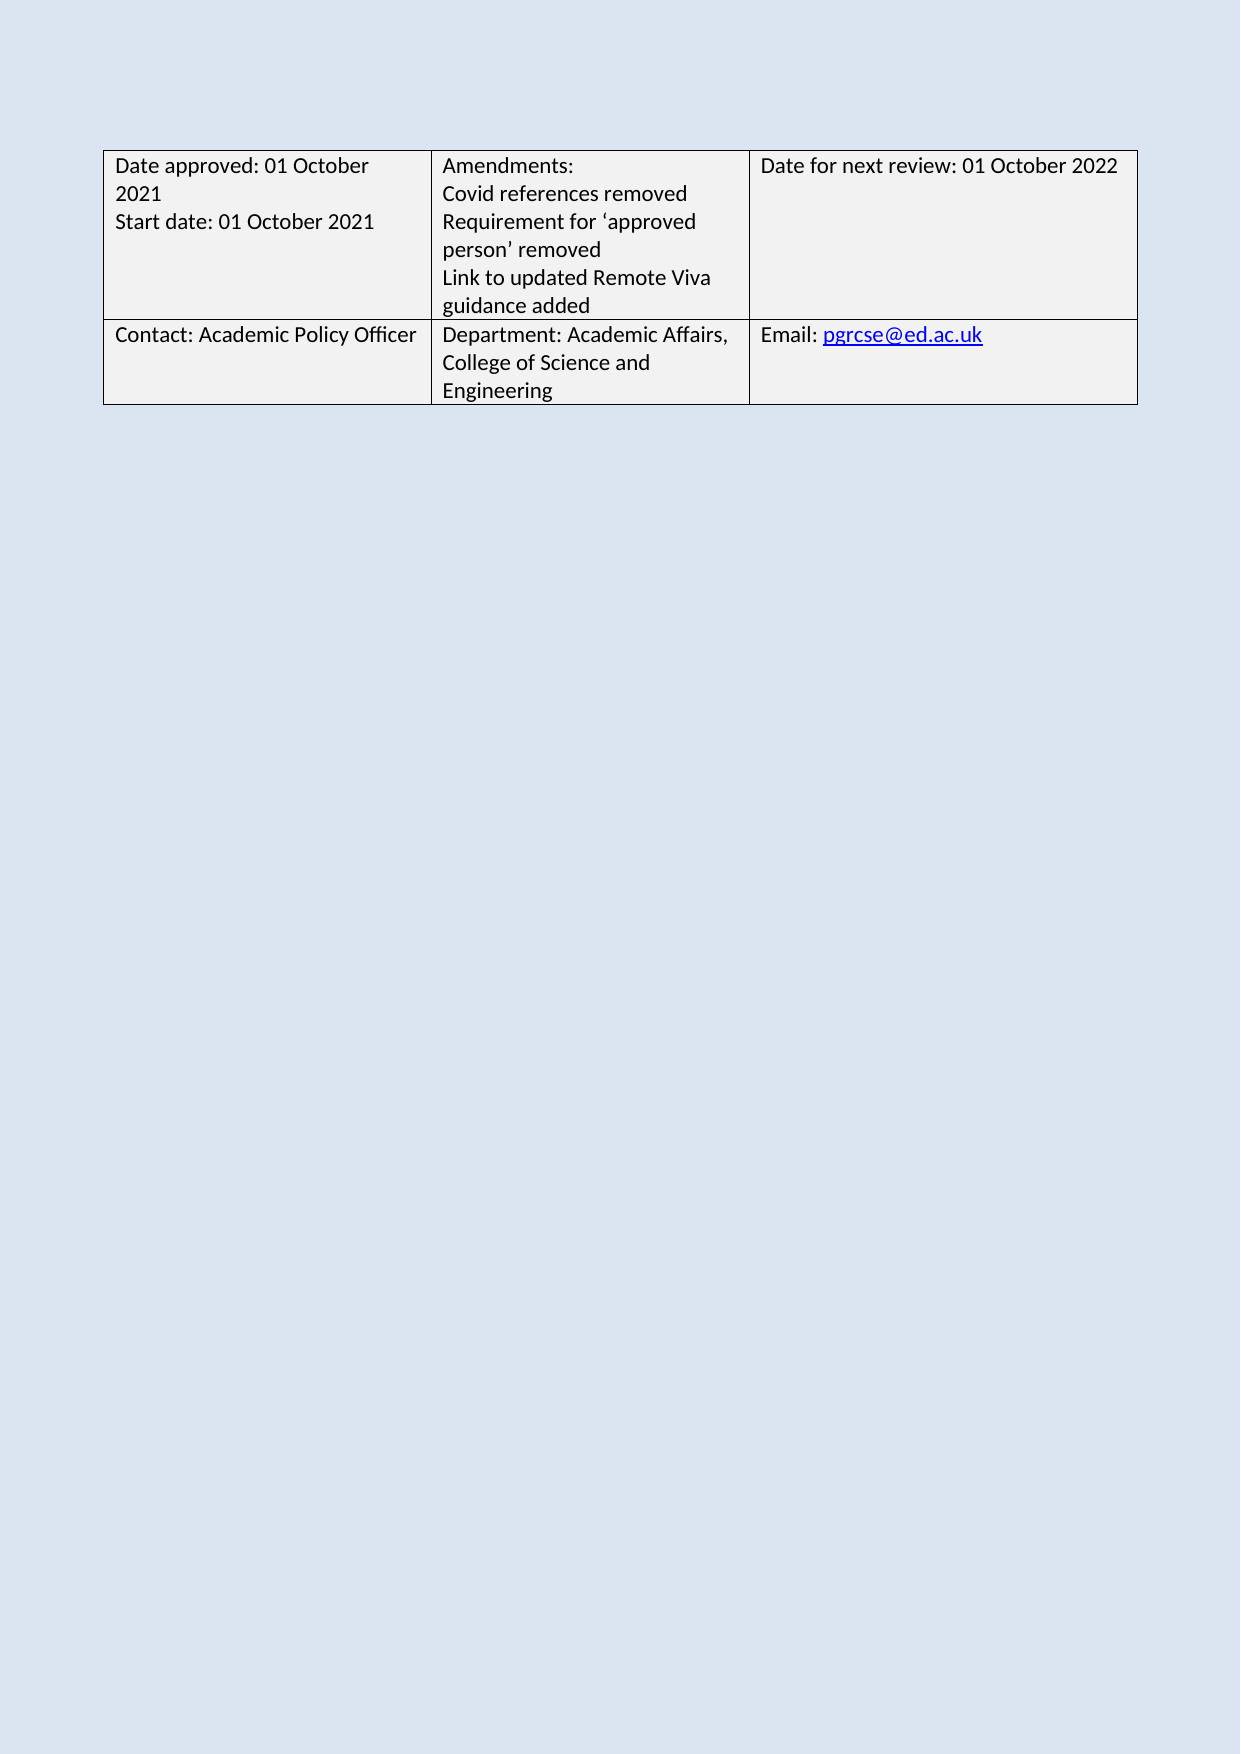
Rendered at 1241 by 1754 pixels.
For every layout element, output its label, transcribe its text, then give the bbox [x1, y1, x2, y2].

table_header Amendments: Covid references removed Requirement for ‘approved person’ removed Link to updated Remote Viva guidance added [432, 151, 749, 319]
table_cell Contact: Academic Policy Officer [104, 320, 431, 404]
table_header Date for next review: 01 October 2022 [750, 151, 1137, 319]
table_cell Department: Academic Affairs, College of Science and Engineering [432, 320, 749, 404]
table_header Date approved: 01 October 2021 Start date: 01 October 2021 [104, 151, 431, 319]
table_cell Email: pgrcse@ed.ac.uk [750, 320, 1137, 404]
